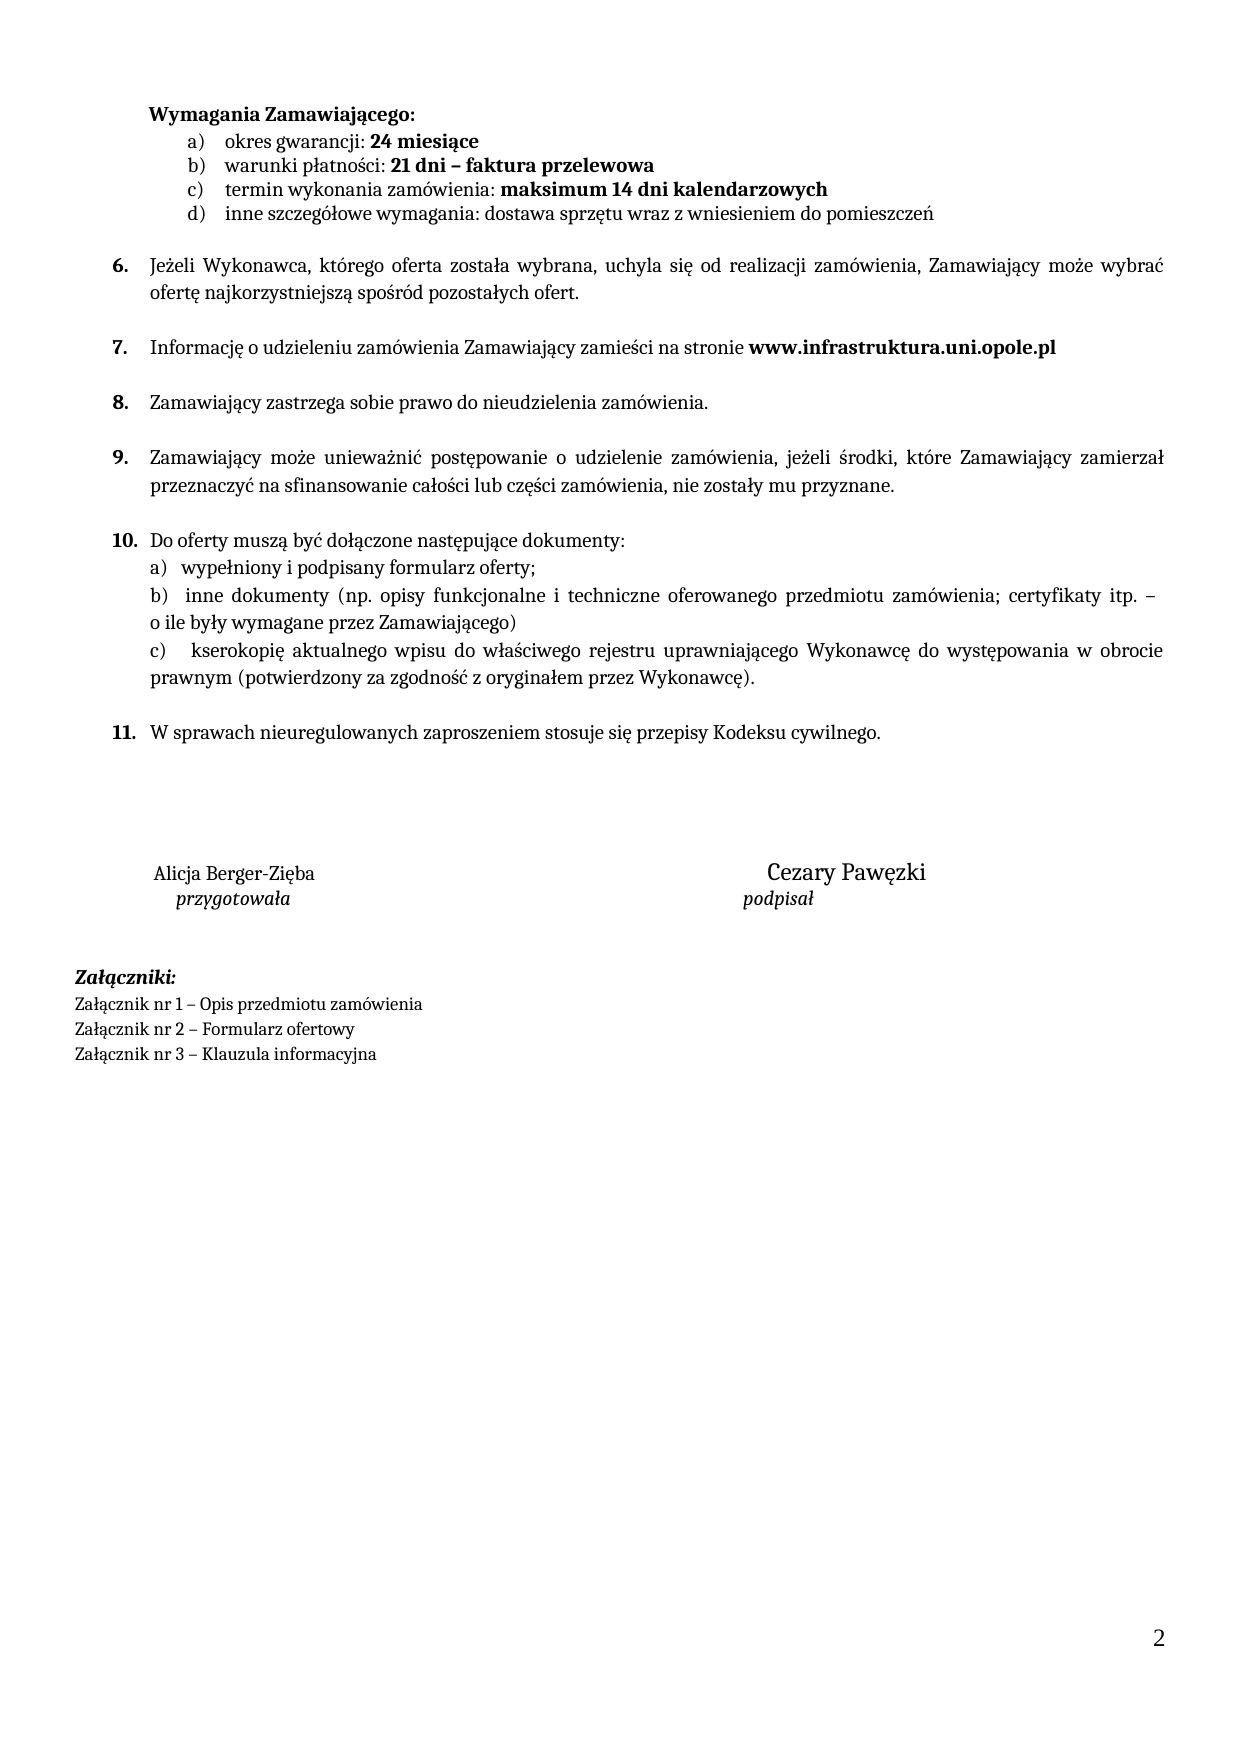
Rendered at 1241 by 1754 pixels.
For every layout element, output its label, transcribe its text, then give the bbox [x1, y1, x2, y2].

list inne szczegółowe wymagania: dostawa sprzętu wraz z wniesieniem do pomieszczeń [187, 202, 1165, 226]
text Wymagania Zamawiającego: [119, 102, 1165, 126]
list W sprawach nieuregulowanych zaproszeniem stosuje się przepisy Kodeksu cywilnego. [112, 721, 1165, 745]
text a) wypełniony i podpisany formularz oferty; [150, 556, 1165, 580]
list Jeżeli Wykonawca, którego oferta została wybrana, uchyla się od realizacji zamówienia, Zamawiający może wybrać ofertę najkorzystniejszą spośród pozostałych ofert. [112, 253, 1165, 305]
text Załączniki: [75, 966, 1165, 990]
text Załącznik nr 1 – Opis przedmiotu zamówienia [75, 993, 1165, 1015]
text Załącznik nr 2 – Formularz ofertowy [75, 1018, 1165, 1040]
list warunki płatności: 21 dni – faktura przelewowa [187, 154, 1165, 178]
text Załącznik nr 3 – Klauzula informacyjna [75, 1043, 1165, 1065]
list okres gwarancji: 24 miesiące [187, 130, 1165, 154]
list Informację o udzieleniu zamówienia Zamawiający zamieści na stronie www.infrastruktura.uni.opole.pl [112, 336, 1165, 360]
list Do oferty muszą być dołączone następujące dokumenty: [112, 528, 1165, 552]
text c) kserokopię aktualnego wpisu do właściwego rejestru uprawniającego Wykonawcę do występowania w obrocie prawnym (potwierdzony za zgodność z oryginałem przez Wykonawcę). [150, 638, 1165, 690]
text b) inne dokumenty (np. opisy funkcjonalne i techniczne oferowanego przedmiotu zamówienia; certyfikaty itp. – o ile były wymagane przez Zamawiającego) [150, 583, 1165, 635]
list Zamawiający może unieważnić postępowanie o udzielenie zamówienia, jeżeli środki, które Zamawiający zamierzał przeznaczyć na sfinansowanie całości lub części zamówienia, nie zostały mu przyznane. [112, 446, 1165, 497]
list termin wykonania zamówienia: maksimum 14 dni kalendarzowych [187, 178, 1165, 202]
text Alicja Berger-Zięba Cezary Pawęzki [75, 858, 1165, 887]
list Zamawiający zastrzega sobie prawo do nieudzielenia zamówienia. [112, 391, 1165, 415]
text przygotowała podpisał [75, 887, 1165, 911]
